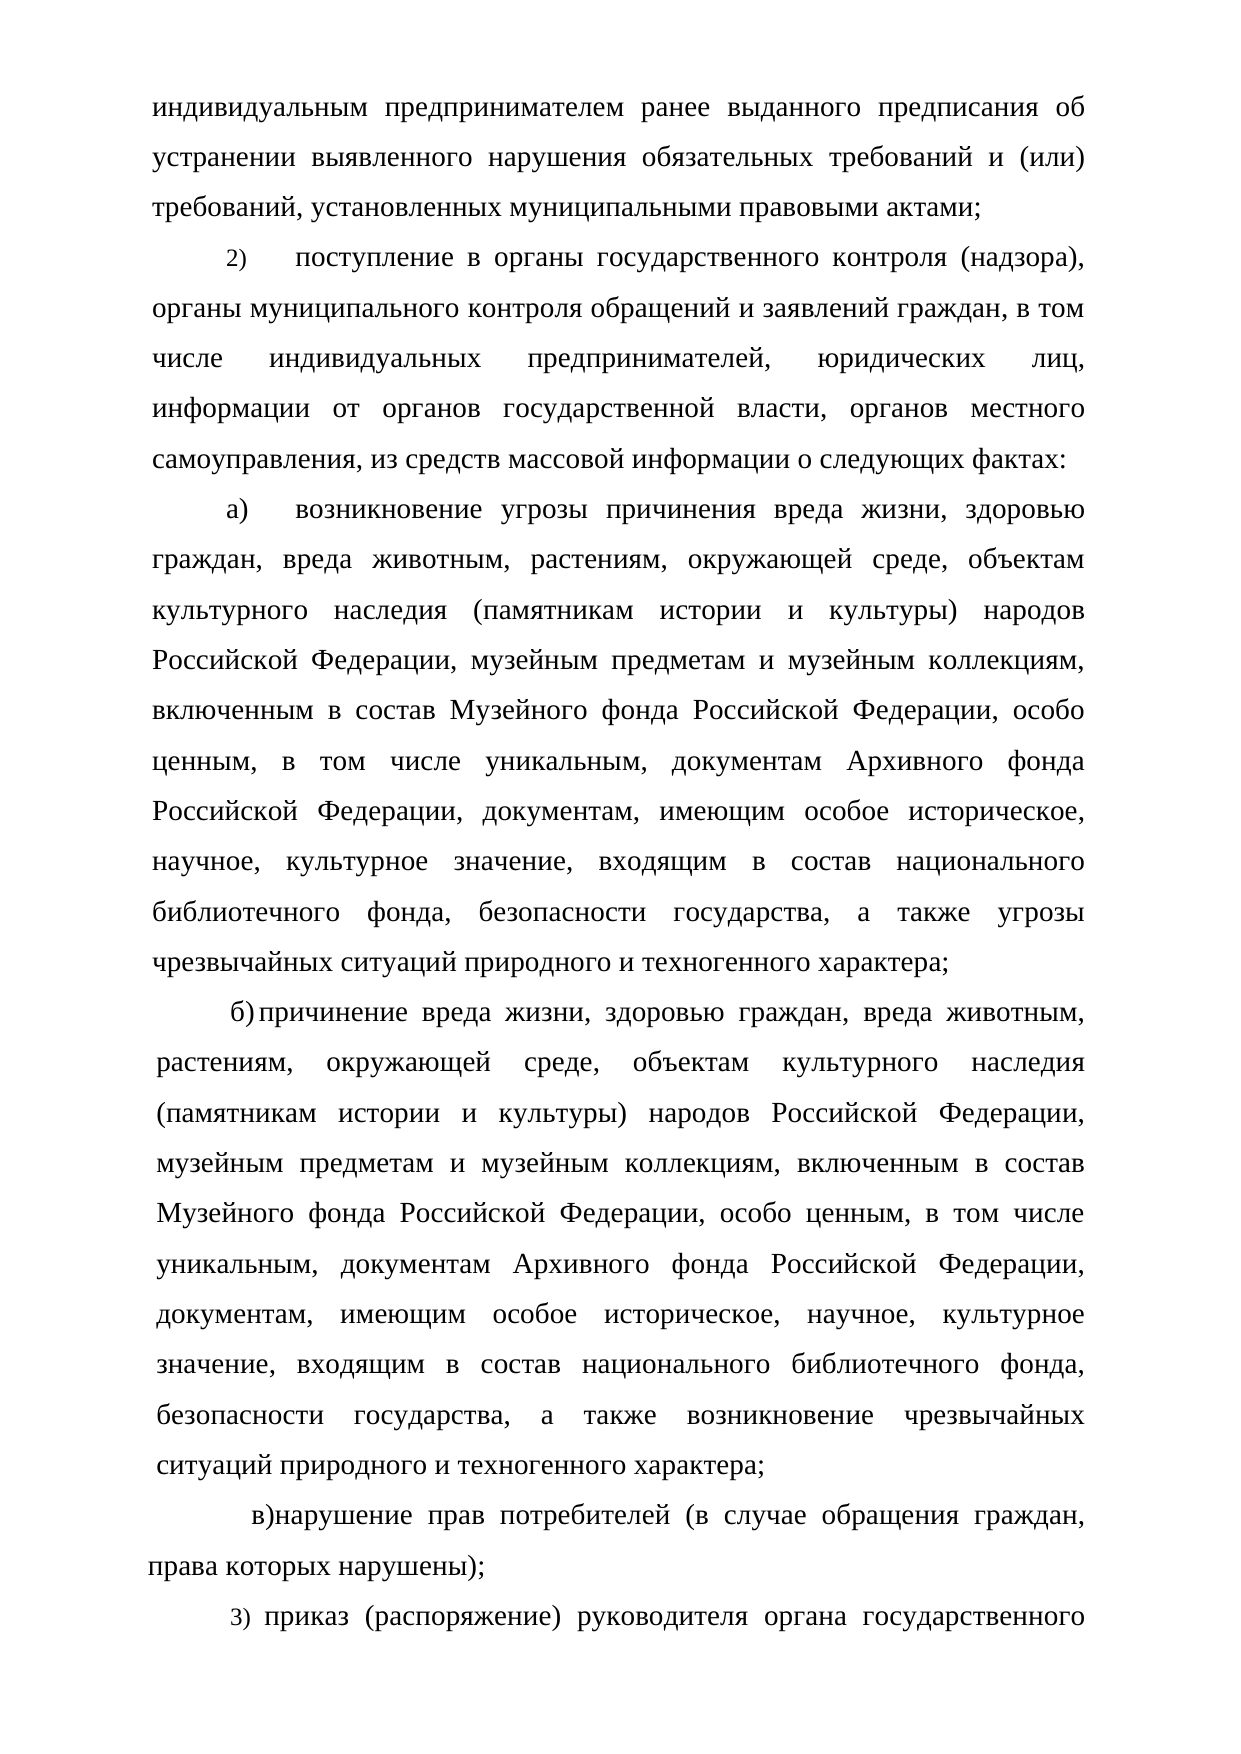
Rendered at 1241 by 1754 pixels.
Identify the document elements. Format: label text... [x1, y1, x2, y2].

text а) возникновение угрозы причинения вреда жизни, здоровью граждан, вреда животным, растениям, окружающей среде, объектам культурного наследия (памятникам истории и культуры) народов Российской Федерации, музейным предметам и музейным коллекциям, включенным в состав Музейного фонда Российской Федерации, особо ценным, в том числе уникальным, документам Архивного фонда Российской Федерации, документам, имеющим особое историческое, научное, культурное значение, входящим в состав национального библиотечного фонда, безопасности государства, а также угрозы чрезвычайных ситуаций природного и техногенного характера; [152, 491, 1086, 977]
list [152, 89, 1086, 223]
text б) причинение вреда жизни, здоровью граждан, вреда животным, растениям, окружающей среде, объектам культурного наследия (памятникам истории и культуры) народов Российской Федерации, музейным предметам и музейным коллекциям, включенным в состав Музейного фонда Российской Федерации, особо ценным, в том числе уникальным, документам Архивного фонда Российской Федерации, документам, имеющим особое историческое, научное, культурное значение, входящим в состав национального библиотечного фонда, безопасности государства, а также возникновение чрезвычайных ситуаций природного и техногенного характера; [156, 994, 1086, 1481]
list поступление в органы государственного контроля (надзора), органы муниципального контроля обращений и заявлений граждан, в том числе индивидуальных предпринимателей, юридических лиц, информации от органов государственной власти, органов местного самоуправления, из средств массовой информации о следующих фактах: [152, 239, 1086, 474]
text в)нарушение прав потребителей (в случае обращения граждан, права которых нарушены); [148, 1497, 1086, 1581]
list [156, 1598, 1086, 1632]
